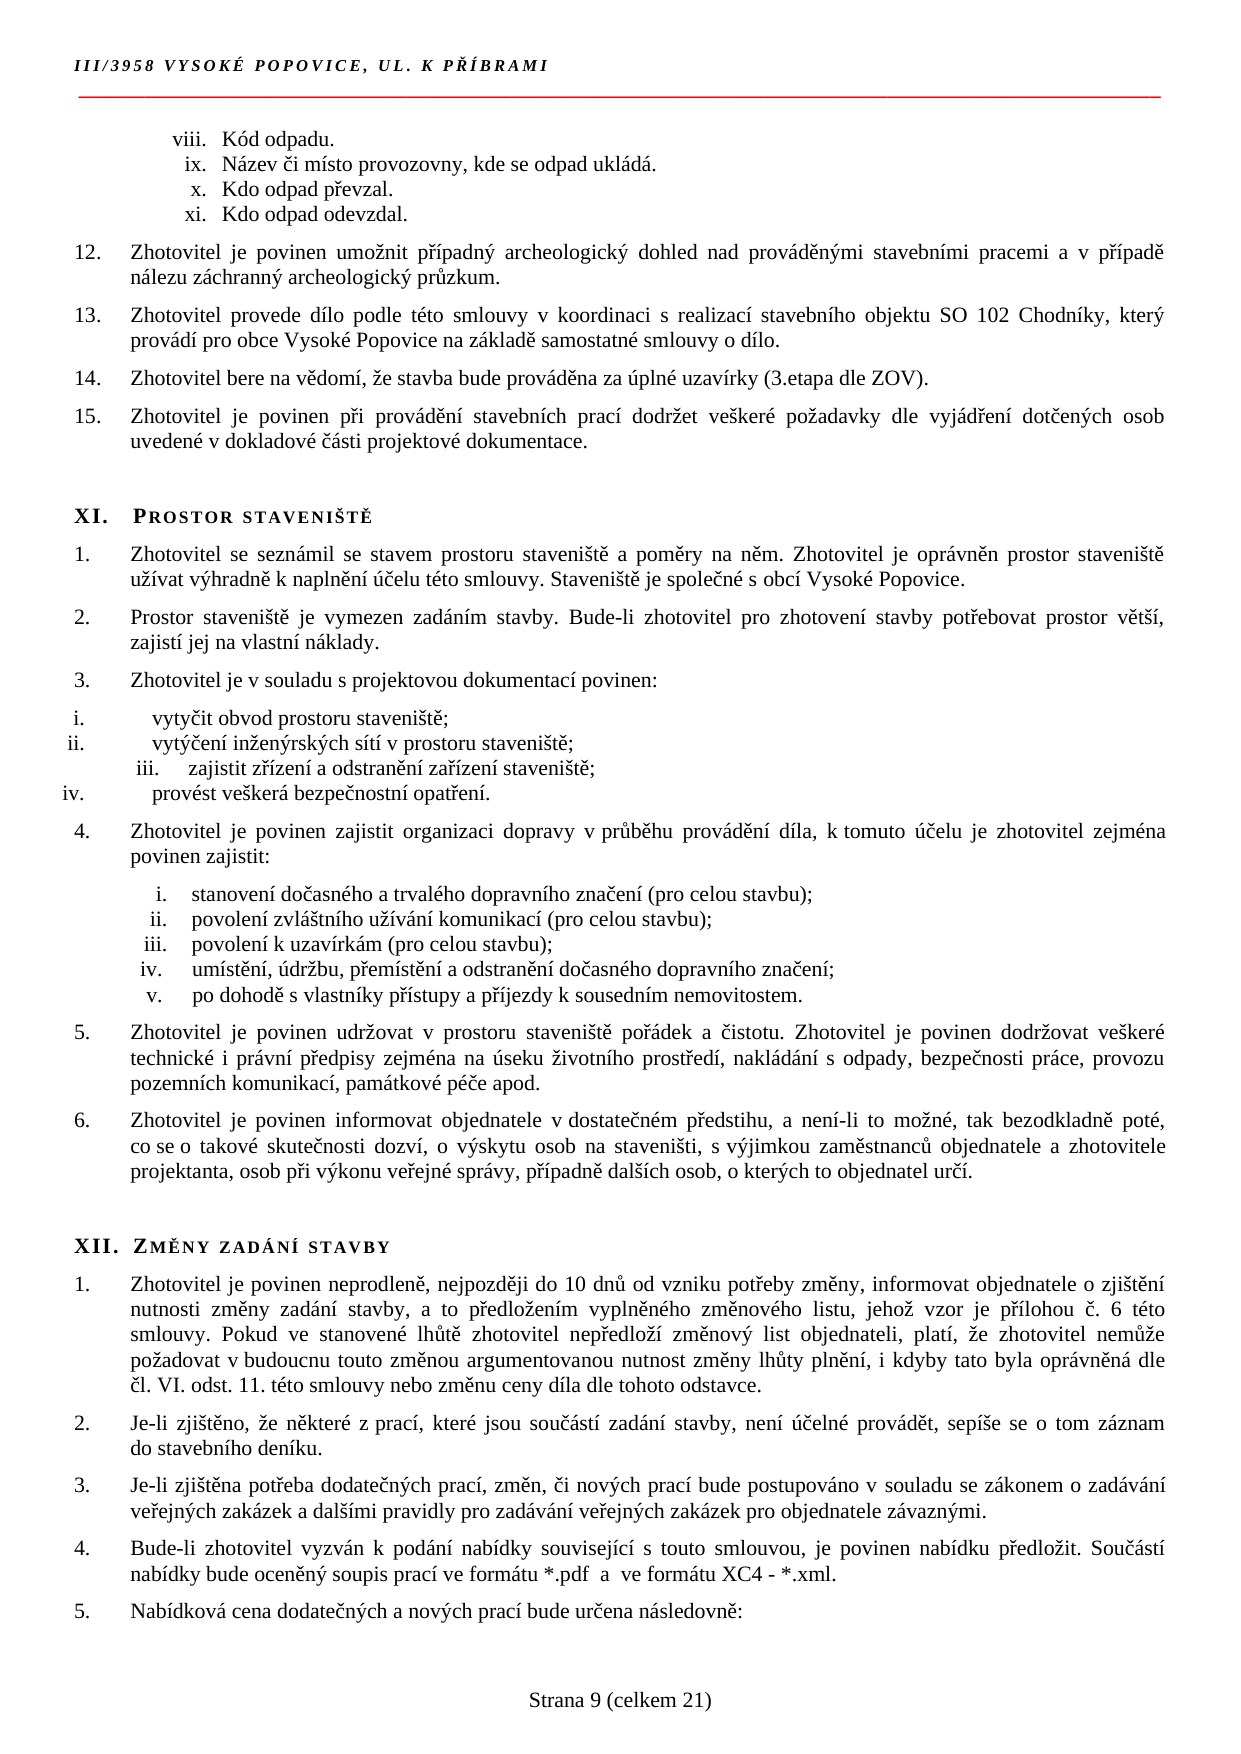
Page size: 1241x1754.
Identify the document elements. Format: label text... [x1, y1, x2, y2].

list Nabídková cena dodatečných a nových prací bude určena následovně: [74, 1598, 1166, 1623]
list Kdo odpad převzal. [207, 176, 1166, 201]
list Zhotovitel je povinen informovat objednatele v dostatečném předstihu, a není-li to možné, tak bezodkladně poté, co se o takové skutečnosti dozví, o výskytu osob na staveništi, s výjimkou zaměstnanců objednatele a zhotovitele projektanta, osob při výkonu veřejné správy, případně dalších osob, o kterých to objednatel určí. [74, 1107, 1166, 1183]
list Zhotovitel je v souladu s projektovou dokumentací povinen: [74, 667, 1166, 692]
list Zhotovitel je povinen při provádění stavebních prací dodržet veškeré požadavky dle vyjádření dotčených osob uvedené v dokladové části projektové dokumentace. [74, 403, 1166, 453]
list Je-li zjištěna potřeba dodatečných prací, změn, či nových prací bude postupováno v souladu se zákonem o zadávání veřejných zakázek a dalšími pravidly pro zadávání veřejných zakázek pro objednatele závaznými. [74, 1472, 1166, 1523]
list Je-li zjištěno, že některé z prací, které jsou součástí zadání stavby, není účelné provádět, sepíše se o tom záznam do stavebního deníku. [74, 1409, 1166, 1460]
list Prostor staveniště je vymezen zadáním stavby. Bude-li zhotovitel pro zhotovení stavby potřebovat prostor větší, zajistí jej na vlastní náklady. [74, 604, 1166, 654]
list Prostor staveniště [74, 503, 1166, 528]
list povolení zvláštního užívání komunikací (pro celou stavbu); [167, 906, 1166, 931]
list Zhotovitel je povinen neprodleně, nejpozději do 10 dnů od vzniku potřeby změny, informovat objednatele o zjištění nutnosti změny zadání stavby, a to předložením vyplněného změnového listu, jehož vzor je přílohou č. 6 této smlouvy. Pokud ve stanovené lhůtě zhotovitel nepředloží změnový list objednateli, platí, že zhotovitel nemůže požadovat v budoucnu touto změnou argumentovanou nutnost změny lhůty plnění, i kdyby tato byla oprávněná dle čl. VI. odst. 11. této smlouvy nebo změnu ceny díla dle tohoto odstavce. [74, 1271, 1166, 1397]
list Zhotovitel je povinen zajistit organizaci dopravy v průběhu provádění díla, k tomuto účelu je zhotovitel zejména povinen zajistit: [74, 818, 1166, 868]
list zajistit zřízení a odstranění zařízení staveniště; [149, 755, 1166, 780]
list Zhotovitel provede dílo podle této smlouvy v koordinaci s realizací stavebního objektu SO 102 Chodníky, který provádí pro obce Vysoké Popovice na základě samostatné smlouvy o dílo. [74, 302, 1166, 352]
list Kdo odpad odevzdal. [207, 201, 1166, 227]
list po dohodě s vlastníky přístupy a příjezdy k sousedním nemovitostem. [162, 982, 1166, 1007]
list Zhotovitel bere na vědomí, že stavba bude prováděna za úplné uzavírky (3.etapa dle ZOV). [74, 365, 1166, 390]
list Zhotovitel se seznámil se stavem prostoru staveniště a poměry na něm. Zhotovitel je oprávněn prostor staveniště užívat výhradně k naplnění účelu této smlouvy. Staveniště je společné s obcí Vysoké Popovice. [74, 541, 1166, 591]
list Zhotovitel je povinen umožnit případný archeologický dohled nad prováděnými stavebními pracemi a v případě nálezu záchranný archeologický průzkum. [74, 239, 1166, 289]
list Změny zadání stavby [74, 1233, 1166, 1258]
list Název či místo provozovny, kde se odpad ukládá. [207, 151, 1166, 176]
list umístění, údržbu, přemístění a odstranění dočasného dopravního značení; [162, 956, 1166, 982]
list vytýčení inženýrských sítí v prostoru staveniště; [74, 730, 1166, 755]
list stanovení dočasného a trvalého dopravního značení (pro celou stavbu); [167, 881, 1166, 906]
list Zhotovitel je povinen udržovat v prostoru staveniště pořádek a čistotu. Zhotovitel je povinen dodržovat veškeré technické i právní předpisy zejména na úseku životního prostředí, nakládání s odpady, bezpečnosti práce, provozu pozemních komunikací, památkové péče apod. [74, 1019, 1166, 1095]
list povolení k uzavírkám (pro celou stavbu); [167, 931, 1166, 956]
list vytyčit obvod prostoru staveniště; [74, 704, 1166, 730]
list provést veškerá bezpečnostní opatření. [74, 780, 1166, 805]
list Bude-li zhotovitel vyzván k podání nabídky související s touto smlouvou, je povinen nabídku předložit. Součástí nabídky bude oceněný soupis prací ve formátu *.pdf a ve formátu XC4 - *.xml. [74, 1535, 1166, 1586]
list Kód odpadu. [207, 126, 1166, 151]
